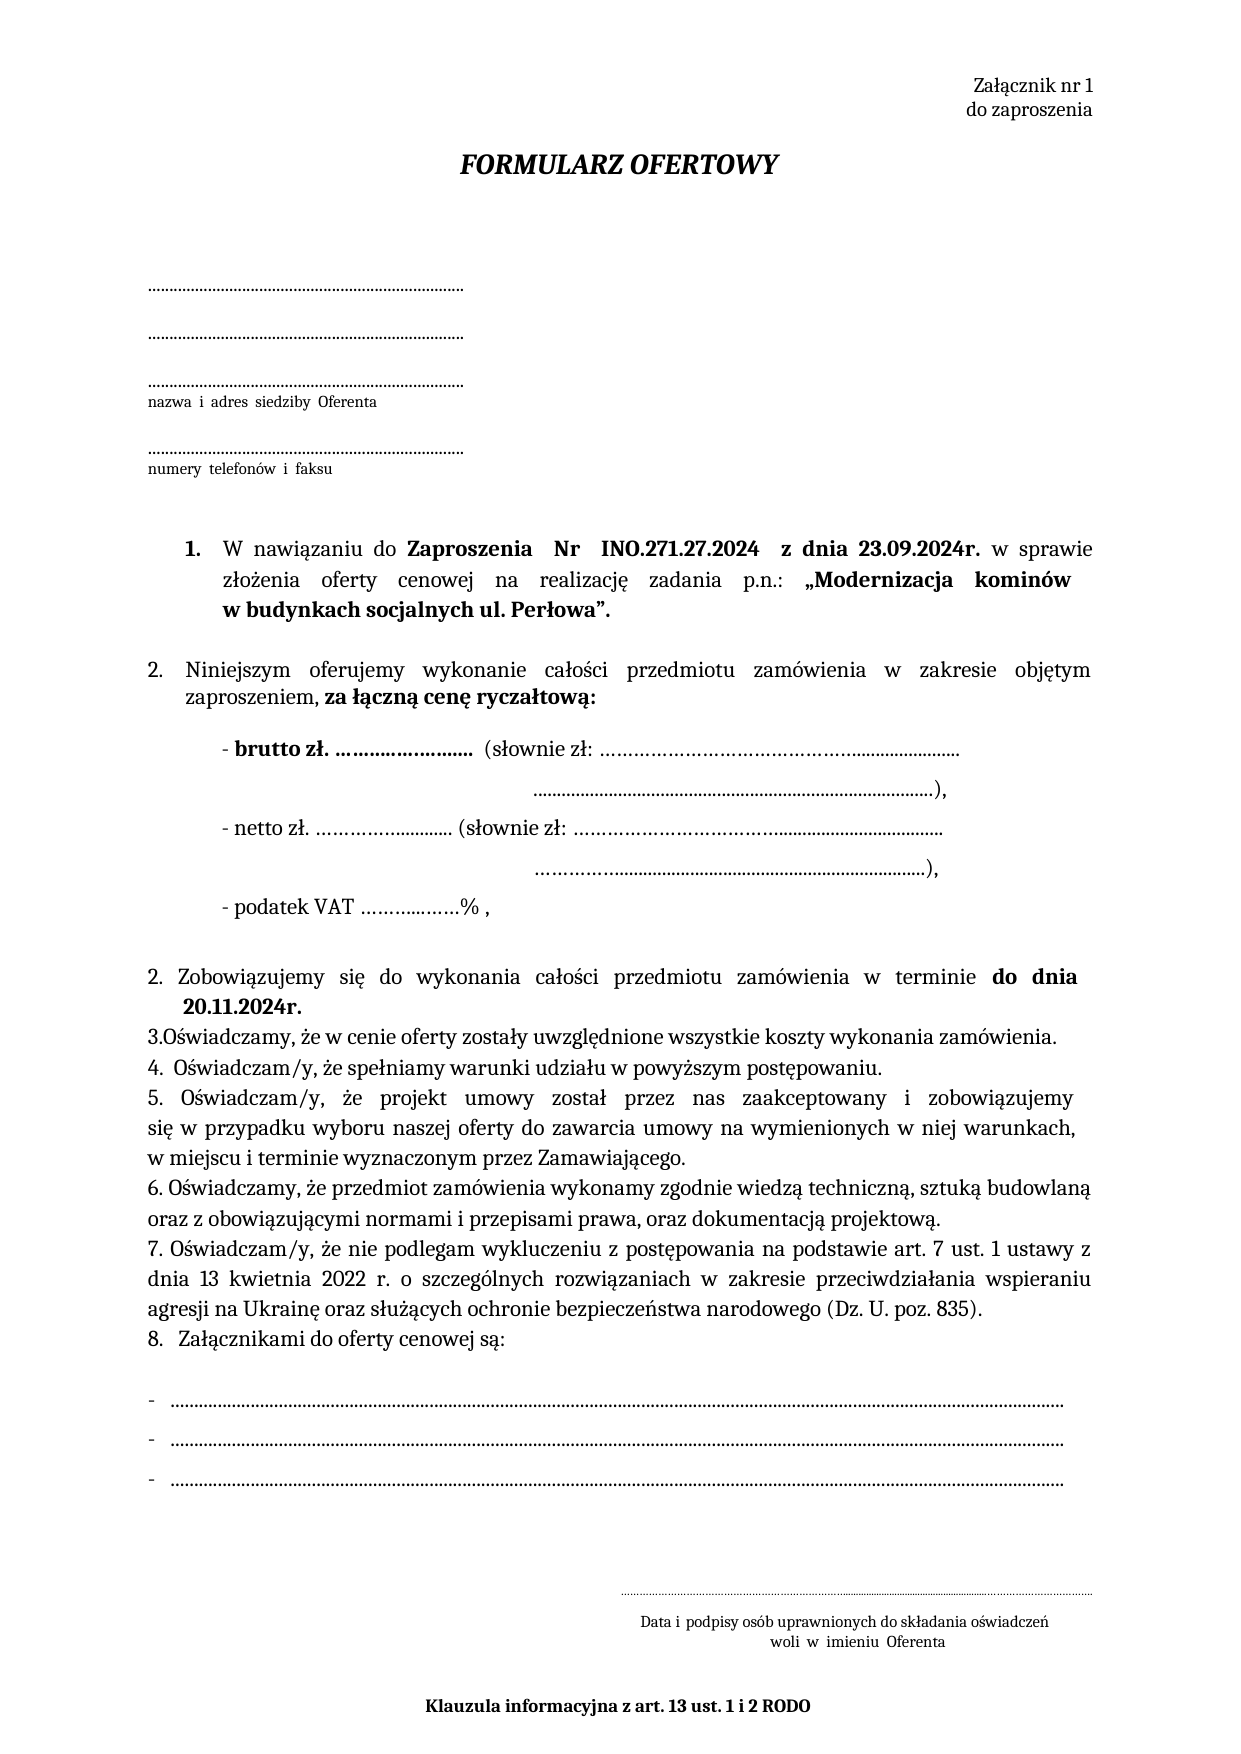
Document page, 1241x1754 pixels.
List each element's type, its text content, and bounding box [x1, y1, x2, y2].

text FORMULARZ OFERTOWY [148, 148, 1092, 182]
text ……………………………………………………………….......................................................……………………………. [443, 1584, 1092, 1598]
text 8. Załącznikami do oferty cenowej są: [148, 1326, 1092, 1353]
text .....................................................................................), [221, 776, 1092, 802]
text woli w imieniu Oferenta [664, 1632, 1092, 1651]
list W nawiązaniu do Zaproszenia Nr INO.271.27.2024 z dnia 23.09.2024r. w sprawie złożenia oferty cenowej na realizację zadania p.n.: „Modernizacja kominów w budynkach socjalnych ul. Perłowa”. [185, 536, 1092, 623]
text .......................................................................... [148, 321, 1092, 344]
text Data i podpisy osób uprawnionych do składania oświadczeń [443, 1613, 1092, 1632]
text - brutto zł. …….....….…....... (słownie zł: ………………………………………...................... [221, 736, 1092, 762]
list Niniejszym oferujemy wykonanie całości przedmiotu zamówienia w zakresie objętym zaproszeniem, za łączną cenę ryczałtową: [148, 657, 1092, 710]
text 5. Oświadczam/y, że projekt umowy został przez nas zaakceptowany i zobowiązujemy się w przypadku wyboru naszej oferty do zawarcia umowy na wymienionych w niej warunkach, w miejscu i terminie wyznaczonym przez Zamawiającego. [148, 1084, 1092, 1171]
text 4. Oświadczam/y, że spełniamy warunki udziału w powyższym postępowaniu. [148, 1054, 1092, 1081]
text Klauzula informacyjna z art. 13 ust. 1 i 2 RODO [148, 1696, 1088, 1717]
text - .............................................................................................................................................................................................. [148, 1426, 1092, 1452]
text …………….................................................................), [148, 854, 1092, 881]
text 2. Zobowiązujemy się do wykonania całości przedmiotu zamówienia w terminie do dnia 20.11.2024r. [148, 964, 1092, 1020]
text - netto zł. ……………........... (słownie zł: ………………………………................................... [148, 815, 1092, 841]
text - podatek VAT ………...……% , [221, 894, 1092, 920]
text .......................................................................... [148, 273, 1092, 297]
text 6. Oświadczamy, że przedmiot zamówienia wykonamy zgodnie wiedzą techniczną, sztuką budowlaną oraz z obowiązującymi normami i przepisami prawa, oraz dokumentacją projektową. [148, 1175, 1092, 1232]
text .......................................................................... [148, 436, 1092, 459]
text numery telefonów i faksu [148, 459, 1092, 479]
text - .............................................................................................................................................................................................. [148, 1466, 1092, 1492]
text nazwa i adres siedziby Oferenta [148, 392, 1092, 412]
text 3.Oświadczamy, że w cenie oferty zostały uwzględnione wszystkie koszty wykonania zamówienia. [148, 1024, 1092, 1051]
text .......................................................................... [148, 368, 1092, 392]
text - .............................................................................................................................................................................................. [148, 1387, 1092, 1413]
text 7. Oświadczam/y, że nie podlegam wykluczeniu z postępowania na podstawie art. 7 ust. 1 ustawy z dnia 13 kwietnia 2022 r. o szczególnych rozwiązaniach w zakresie przeciwdziałania wspieraniu agresji na Ukrainę oraz służących ochronie bezpieczeństwa narodowego (Dz. U. poz. 835). [148, 1236, 1092, 1322]
